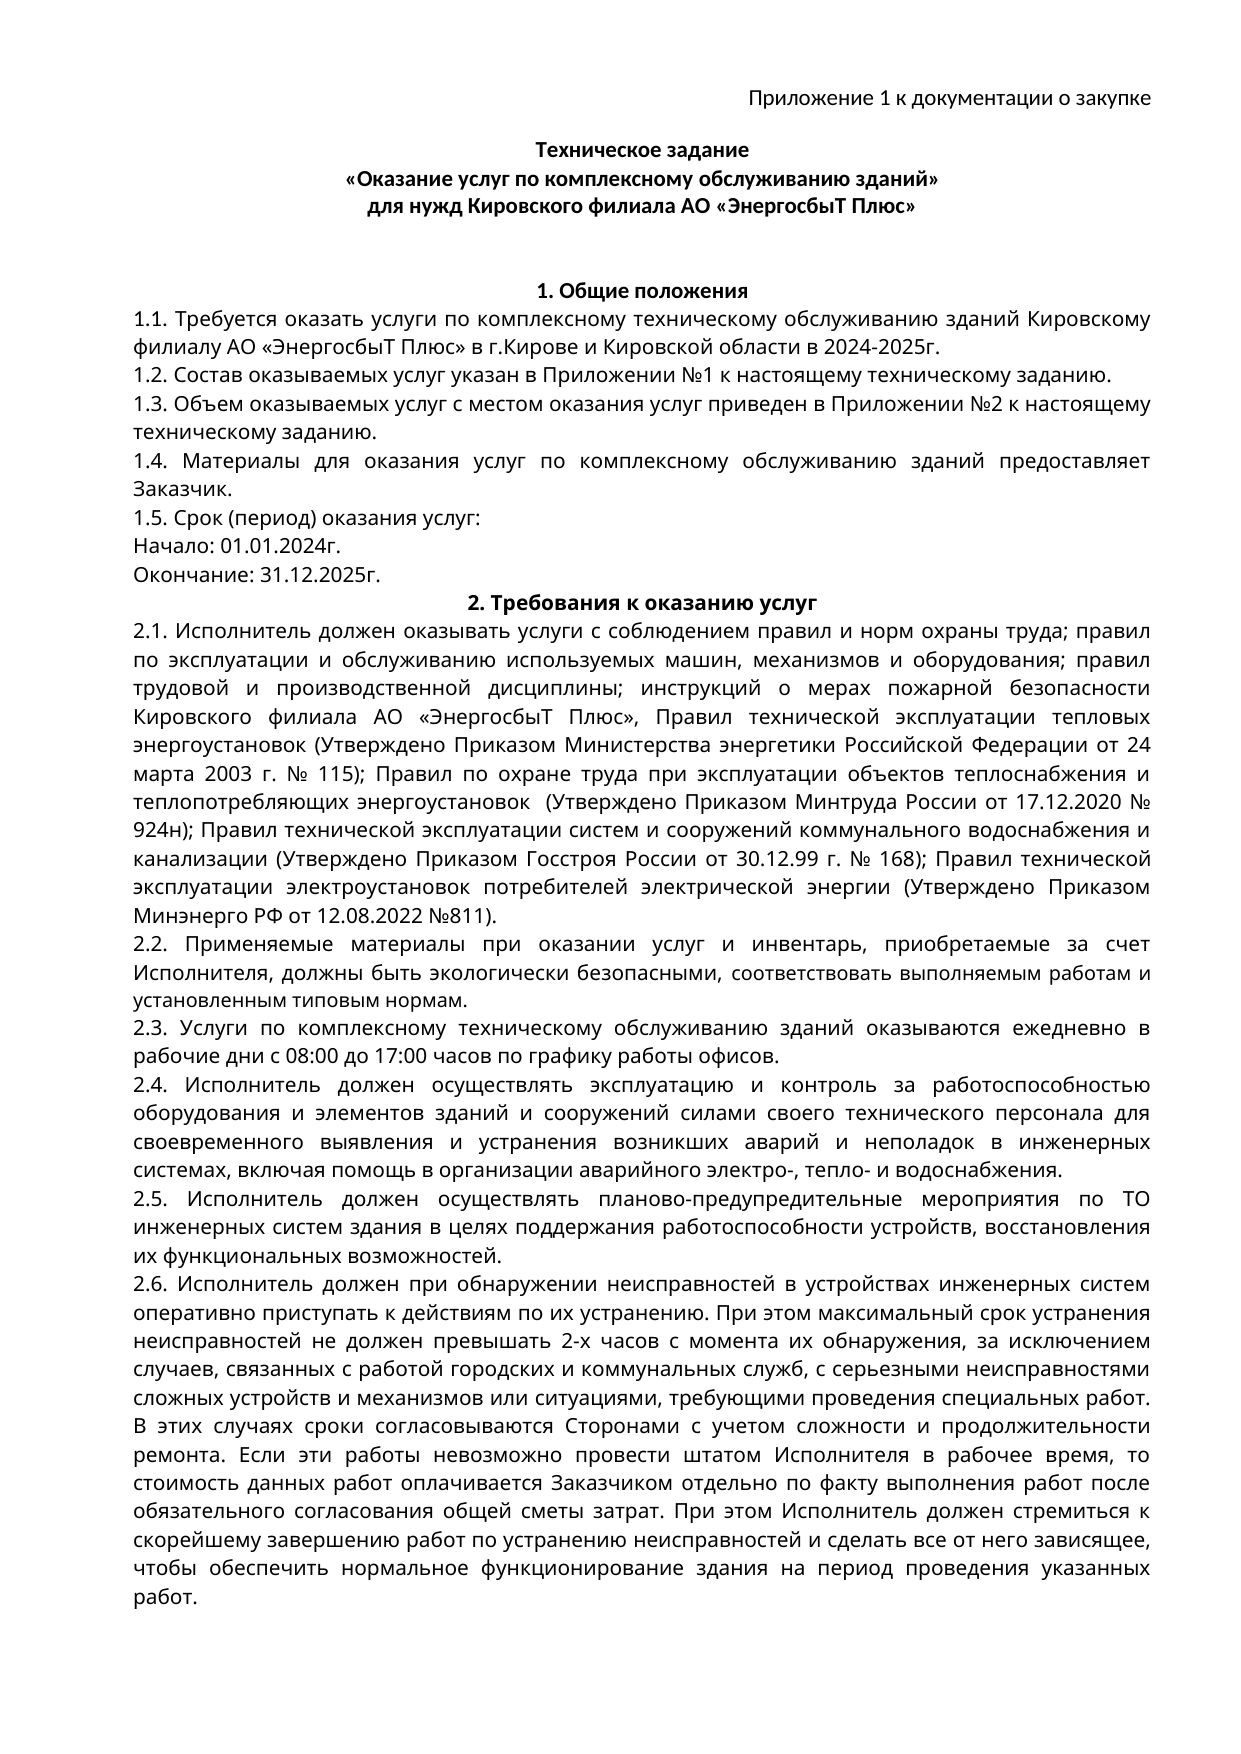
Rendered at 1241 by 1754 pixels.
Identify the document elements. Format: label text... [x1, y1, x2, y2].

text 1. Общие положения [133, 276, 1152, 304]
text 2.1. Исполнитель должен оказывать услуги с соблюдением правил и норм охраны труда; правил по эксплуатации и обслуживанию используемых машин, механизмов и оборудования; правил трудовой и производственной дисциплины; инструкций о мерах пожарной безопасности Кировского филиала АО «ЭнергосбыТ Плюс», Правил технической эксплуатации тепловых энергоустановок (Утверждено Приказом Министерства энергетики Российской Федерации от 24 марта . № 115); Правил по охране труда при эксплуатации объектов теплоснабжения и теплопотребляющих энергоустановок (Утверждено Приказом Минтруда России от 17.12.2020 № 924н); Правил технической эксплуатации систем и сооружений коммунального водоснабжения и канализации (Утверждено Приказом Госстроя России от 30.12.99 г. № 168); Правил технической эксплуатации электроустановок потребителей электрической энергии (Утверждено Приказом Минэнерго РФ от 12.08.2022 №811). [133, 617, 1152, 929]
text 1.5. Срок (период) оказания услуг: [133, 503, 1152, 531]
text Техническое задание [133, 136, 1152, 164]
text для нужд Кировского филиала АО «ЭнергосбыТ Плюс» [133, 192, 1152, 220]
text Начало: 01.01.2024г. [133, 531, 1152, 560]
text Окончание: 31.12.2025г. [133, 560, 1152, 588]
text 2.6. Исполнитель должен при обнаружении неисправностей в устройствах инженерных систем оперативно приступать к действиям по их устранению. При этом максимальный срок устранения неисправностей не должен превышать 2-х часов с момента их обнаружения, за исключением случаев, связанных с работой городских и коммунальных служб, с серьезными неисправностями сложных устройств и механизмов или ситуациями, требующими проведения специальных работ. В этих случаях сроки согласовываются Сторонами с учетом сложности и продолжительности ремонта. Если эти работы невозможно провести штатом Исполнителя в рабочее время, то стоимость данных работ оплачивается Заказчиком отдельно по факту выполнения работ после обязательного согласования общей сметы затрат. При этом Исполнитель должен стремиться к скорейшему завершению работ по устранению неисправностей и сделать все от него зависящее, чтобы обеспечить нормальное функционирование здания на период проведения указанных работ. [133, 1269, 1152, 1610]
text Приложение 1 к документации о закупке [133, 83, 1152, 111]
text 1.2. Состав оказываемых услуг указан в Приложении №1 к настоящему техническому заданию. [133, 361, 1152, 389]
text 2.2. Применяемые материалы при оказании услуг и инвентарь, приобретаемые за счет Исполнителя, должны быть экологически безопасными, соответствовать выполняемым работам и установленным типовым нормам. [133, 929, 1152, 1013]
text 1.3. Объем оказываемых услуг с местом оказания услуг приведен в Приложении №2 к настоящему техническому заданию. [133, 389, 1152, 446]
text 1.1. Требуется оказать услуги по комплексному техническому обслуживанию зданий Кировскому филиалу АО «ЭнергосбыТ Плюс» в г.Кирове и Кировской области в 2024-2025г. [133, 304, 1152, 361]
text 2.5. Исполнитель должен осуществлять планово-предупредительные мероприятия по ТО инженерных систем здания в целях поддержания работоспособности устройств, восстановления их функциональных возможностей. [133, 1184, 1152, 1269]
text 2. Требования к оказанию услуг [133, 588, 1152, 617]
text 1.4. Материалы для оказания услуг по комплексному обслуживанию зданий предоставляет Заказчик. [133, 446, 1152, 503]
text «Оказание услуг по комплексному обслуживанию зданий» [133, 164, 1152, 192]
text 2.3. Услуги по комплексному техническому обслуживанию зданий оказываются ежедневно в рабочие дни с 08:00 до 17:00 часов по графику работы офисов. [133, 1013, 1152, 1070]
text 2.4. Исполнитель должен осуществлять эксплуатацию и контроль за работоспособностью оборудования и элементов зданий и сооружений силами своего технического персонала для своевременного выявления и устранения возникших аварий и неполадок в инженерных системах, включая помощь в организации аварийного электро-, тепло- и водоснабжения. [133, 1070, 1152, 1184]
